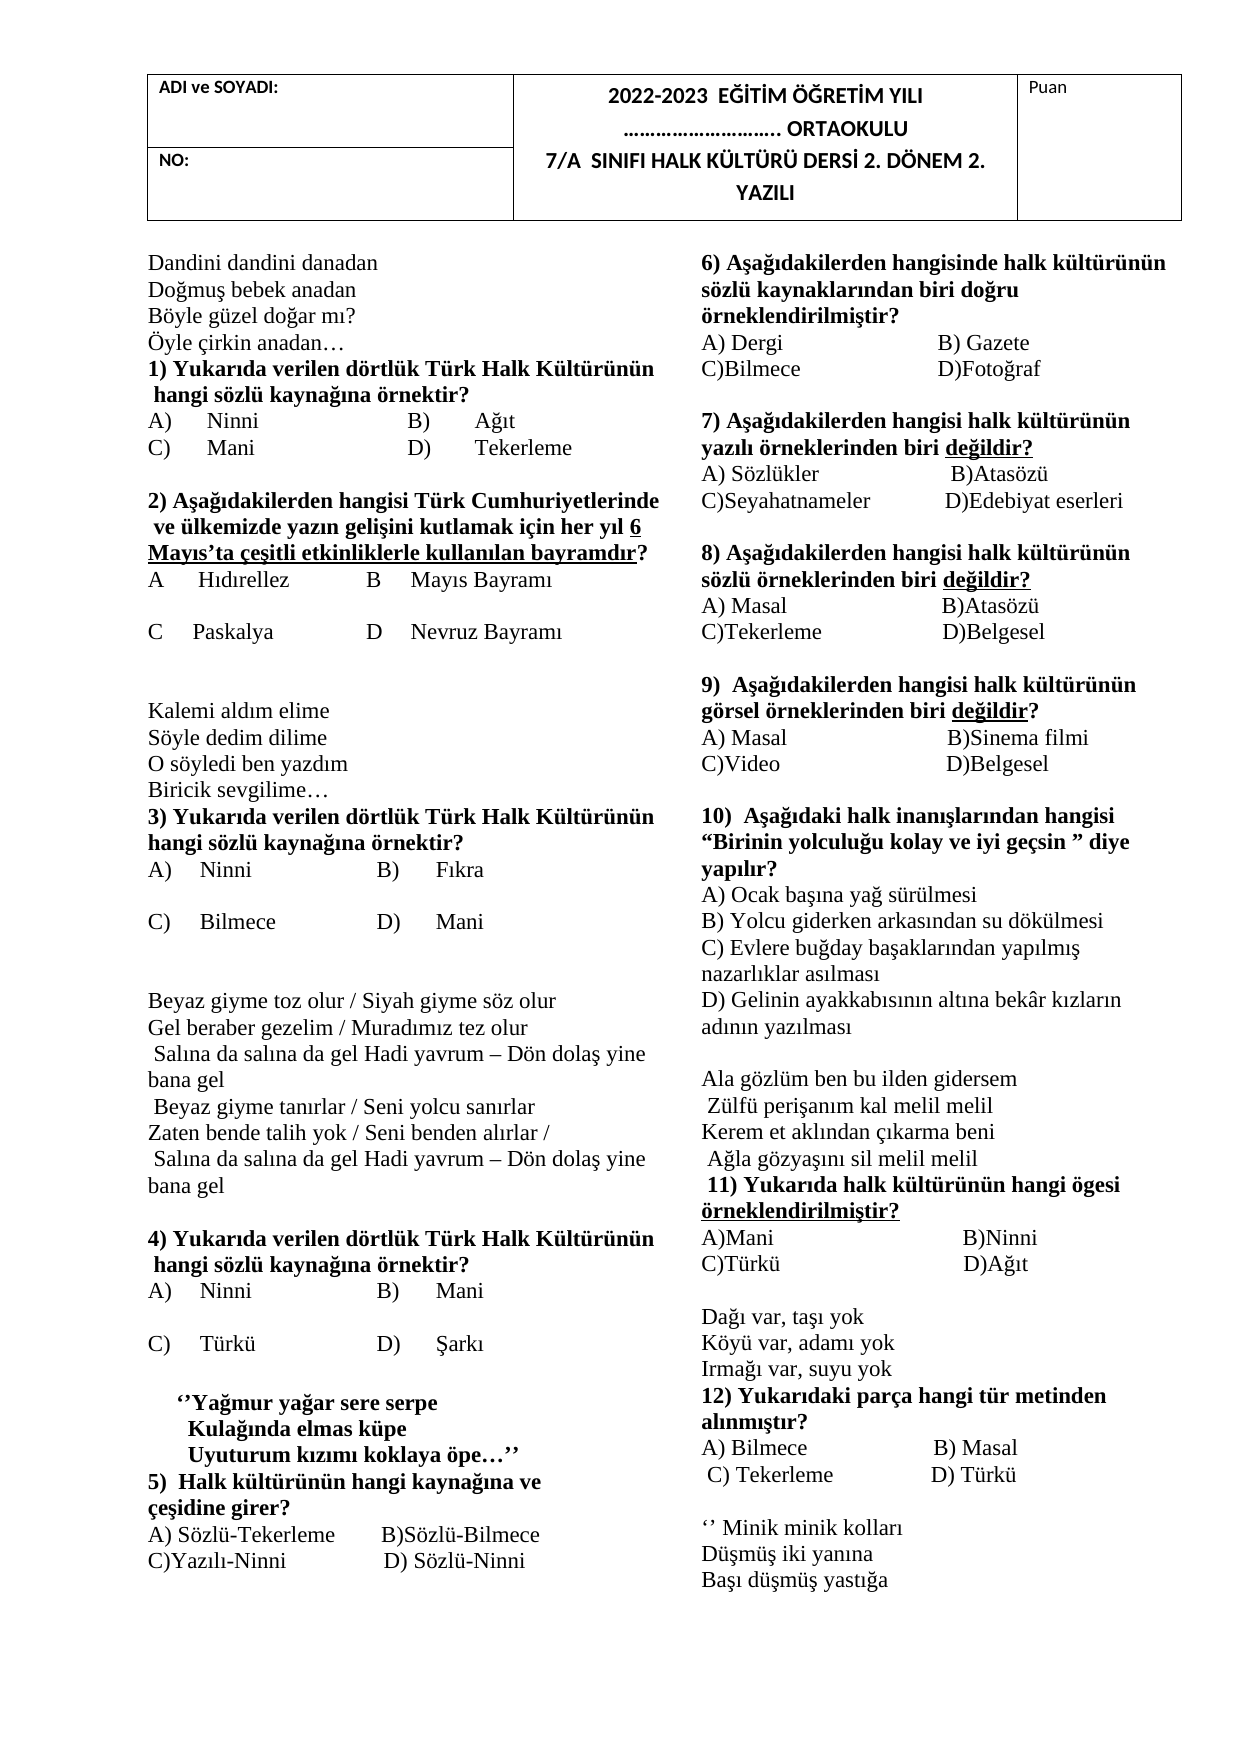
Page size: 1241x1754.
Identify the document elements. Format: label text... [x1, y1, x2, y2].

text A) Sözlü-Tekerleme B)Sözlü-Bilmece C)Yazılı-Ninni D) Sözlü-Ninni [148, 1521, 627, 1573]
table_cell Hıdırellez [181, 566, 354, 618]
text 9) Aşağıdakilerden hangisi halk kültürünün görsel örneklerinden biri değildir? [701, 671, 1181, 724]
table_cell A [136, 566, 181, 618]
table_cell Mani [424, 1277, 664, 1330]
text Başı düşmüş yastığa [701, 1566, 1181, 1593]
table_cell Tekerleme [463, 434, 664, 487]
table_cell 3) Yukarıda verilen dörtlük Türk Halk Kültürünün hangi sözlü kaynağına örnektir? [136, 803, 664, 856]
text A) Sözlükler B)Atasözü C)Seyahatnameler D)Edebiyat eserleri [701, 460, 1181, 513]
table_cell Şarkı [424, 1330, 664, 1389]
table_cell A) [136, 856, 188, 908]
table_cell Mani [424, 908, 664, 961]
text 8) Aşağıdakilerden hangisi halk kültürünün sözlü örneklerinden biri değildir? [701, 539, 1181, 592]
table_cell A) [136, 408, 195, 434]
table_cell Ninni [188, 1277, 365, 1330]
table_cell 2) Aşağıdakilerden hangisi Türk Cumhuriyetlerinde ve ülkemizde yazın gelişini kutlamak için her yıl 6 Mayıs’ta çeşitli etkinliklerle kullanılan bayramdır? [136, 487, 664, 566]
text A) Ocak başına yağ sürülmesi [701, 881, 1181, 907]
text B) Yolcu giderken arkasından su dökülmesi [701, 907, 1181, 934]
text A)Mani B)Ninni C)Türkü D)Ağıt [701, 1224, 1181, 1276]
text Kerem et aklından çıkarma beni [701, 1118, 1181, 1144]
table_cell C) [136, 908, 188, 961]
text Zülfü perişanım kal melil melil [701, 1092, 1181, 1118]
table_cell B [355, 566, 399, 618]
table_cell A) [136, 1277, 188, 1330]
text Köyü var, adamı yok [701, 1329, 1181, 1355]
table_cell Bilmece [188, 908, 365, 961]
table_cell D) [365, 1330, 424, 1389]
table_cell Ağıt [463, 408, 664, 434]
table_cell Ninni [195, 408, 396, 434]
text çeşidine girer? [148, 1494, 627, 1521]
text 11) Yukarıda halk kültürünün hangi ögesi örneklendirilmiştir? [701, 1171, 1181, 1224]
table_cell C) [136, 434, 195, 487]
table_cell Fıkra [424, 856, 664, 908]
table_cell B) [396, 408, 463, 434]
table_cell Türkü [188, 1330, 365, 1389]
table_cell Paskalya [181, 619, 354, 671]
table_cell Mayıs Bayramı [399, 566, 664, 618]
table_cell D) [365, 908, 424, 961]
table_cell Nevruz Bayramı [399, 619, 664, 671]
text 10) Aşağıdaki halk inanışlarından hangisi “Birinin yolculuğu kolay ve iyi geçsin ” diye yapılır? [701, 802, 1181, 881]
table_header Dandini dandini danadan Doğmuş bebek anadan Böyle güzel doğar mı? Öyle çirkin anadan… [136, 250, 664, 355]
text 6) Aşağıdakilerden hangisinde halk kültürünün sözlü kaynaklarından biri doğru örneklendirilmiştir? [701, 249, 1181, 328]
text ‘’Yağmur yağar sere serpe Kulağında elmas küpe Uyuturum kızımı koklaya öpe…’’ [148, 1389, 627, 1468]
table_cell B) [365, 856, 424, 908]
table_cell D) [396, 434, 463, 487]
text Irmağı var, suyu yok [701, 1355, 1181, 1382]
text 7) Aşağıdakilerden hangisi halk kültürünün yazılı örneklerinden biri değildir? [701, 408, 1181, 460]
text A) Dergi B) Gazete C)Bilmece D)Fotoğraf [701, 328, 1181, 381]
text Düşmüş iki yanına [701, 1540, 1181, 1566]
table_cell C [136, 619, 181, 671]
table_cell Beyaz giyme toz olur / Siyah giyme söz olur Gel beraber gezelim / Muradımız tez olur Salına da salına da gel Hadi yavrum – Dön dolaş yine bana gel Beyaz giyme tanırlar / Seni yolcu sanırlar Zaten bende talih yok / Seni benden alırlar / Salına da salına da gel Hadi yavrum – Dön dolaş yine bana gel [136, 961, 664, 1224]
table_cell 1) Yukarıda verilen dörtlük Türk Halk Kültürünün hangi sözlü kaynağına örnektir? [136, 355, 664, 408]
text A) Bilmece B) Masal [701, 1434, 1181, 1461]
table_cell B) [365, 1277, 424, 1330]
table_cell C) [136, 1330, 188, 1389]
text Ala gözlüm ben bu ilden gidersem [701, 1066, 1181, 1092]
table_cell Kalemi aldım elime Söyle dedim dilime O söyledi ben yazdım Biricik sevgilime… [136, 671, 664, 803]
text 12) Yukarıdaki parça hangi tür metinden alınmıştır? [701, 1382, 1181, 1434]
text A) Masal B)Atasözü C)Tekerleme D)Belgesel [701, 592, 1181, 645]
table_cell Mani [195, 434, 396, 487]
text ‘’ Minik minik kolları [701, 1513, 1181, 1540]
text C) Tekerleme D) Türkü [701, 1461, 1181, 1487]
text Ağla gözyaşını sil melil melil [701, 1144, 1181, 1171]
text C) Evlere buğday başaklarından yapılmış nazarlıklar asılması [701, 934, 1181, 986]
text D) Gelinin ayakkabısının altına bekâr kızların adının yazılması [701, 986, 1181, 1039]
text Dağı var, taşı yok [701, 1303, 1181, 1329]
table_cell D [355, 619, 399, 671]
text A) Masal B)Sinema filmi C)Video D)Belgesel [701, 724, 1181, 777]
text 5) Halk kültürünün hangi kaynağına ve [148, 1468, 627, 1494]
table_cell Ninni [188, 856, 365, 908]
table_cell 4) Yukarıda verilen dörtlük Türk Halk Kültürünün hangi sözlü kaynağına örnektir? [136, 1225, 664, 1277]
